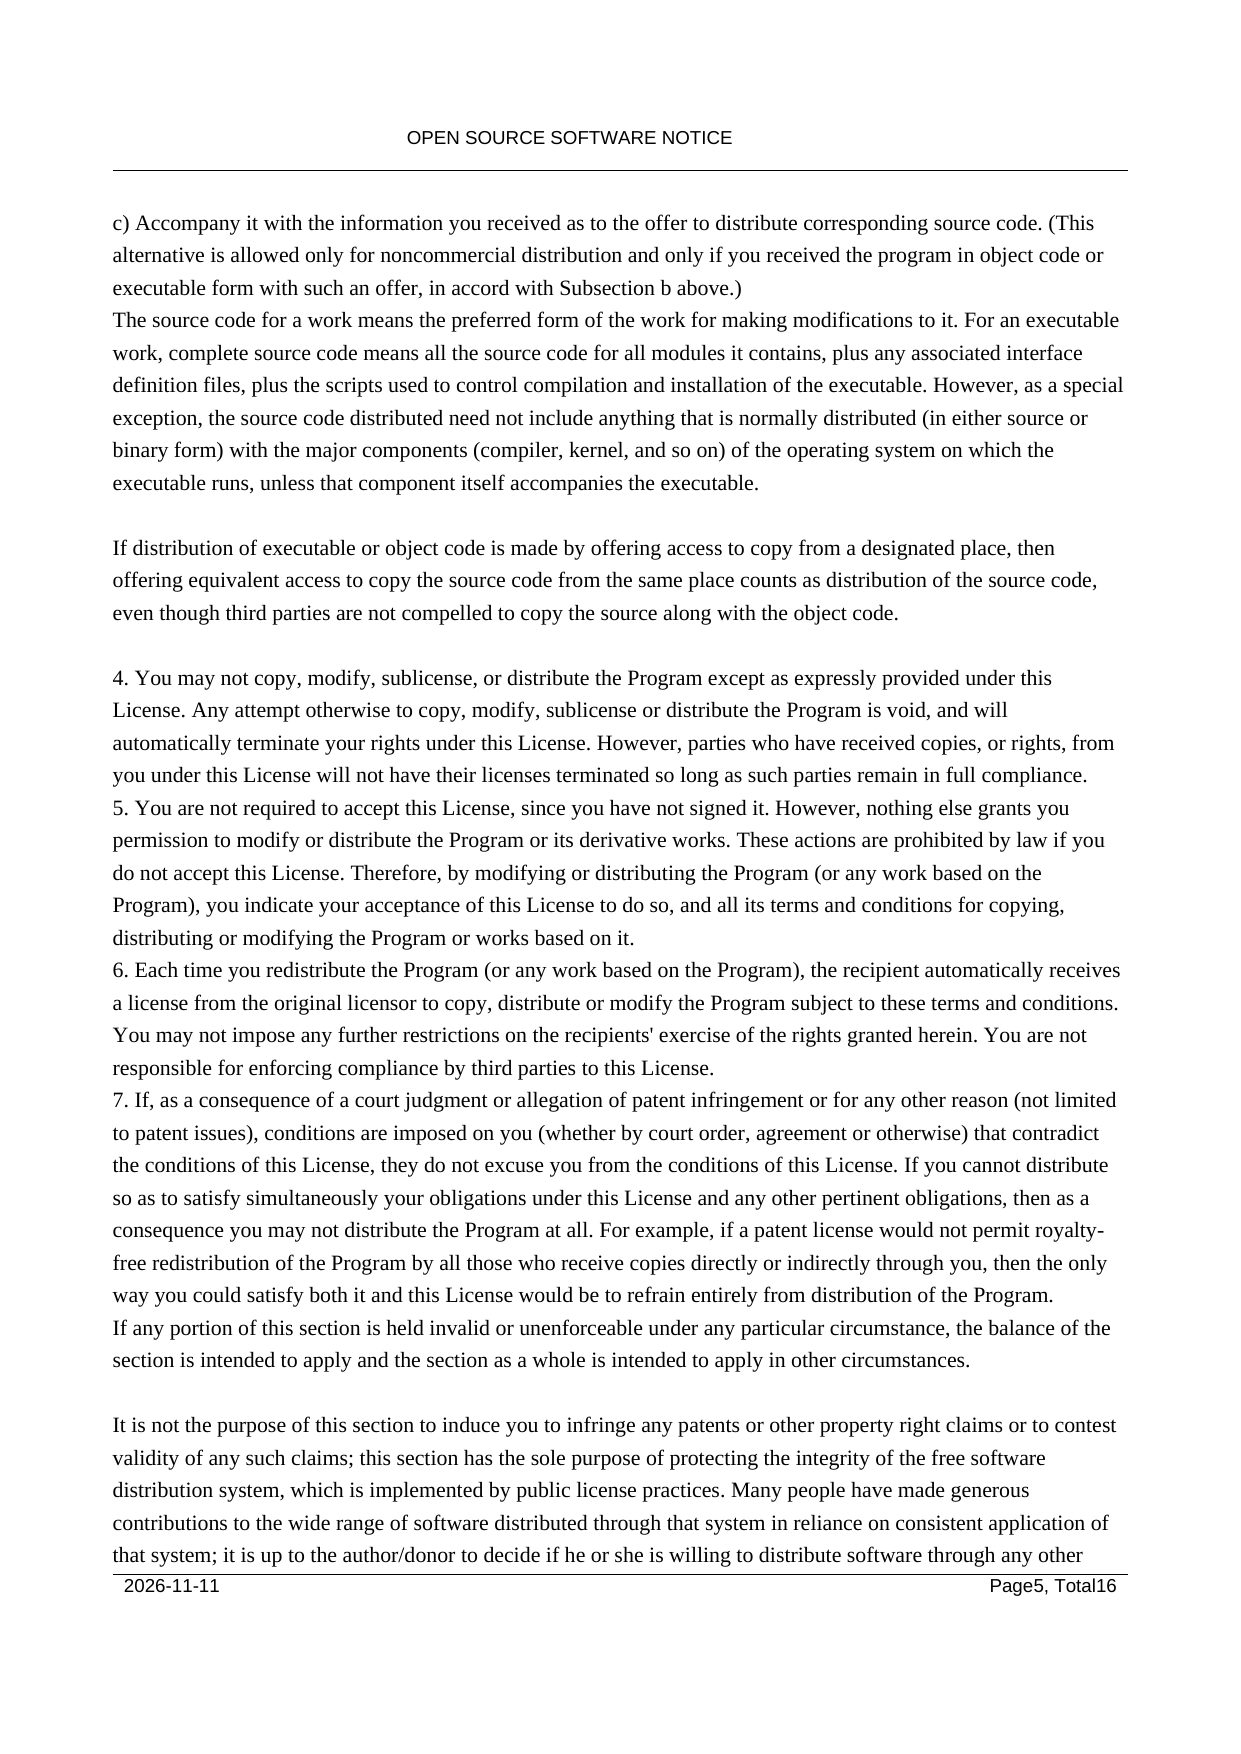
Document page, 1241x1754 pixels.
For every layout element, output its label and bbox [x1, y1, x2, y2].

text [112, 206, 1128, 1571]
